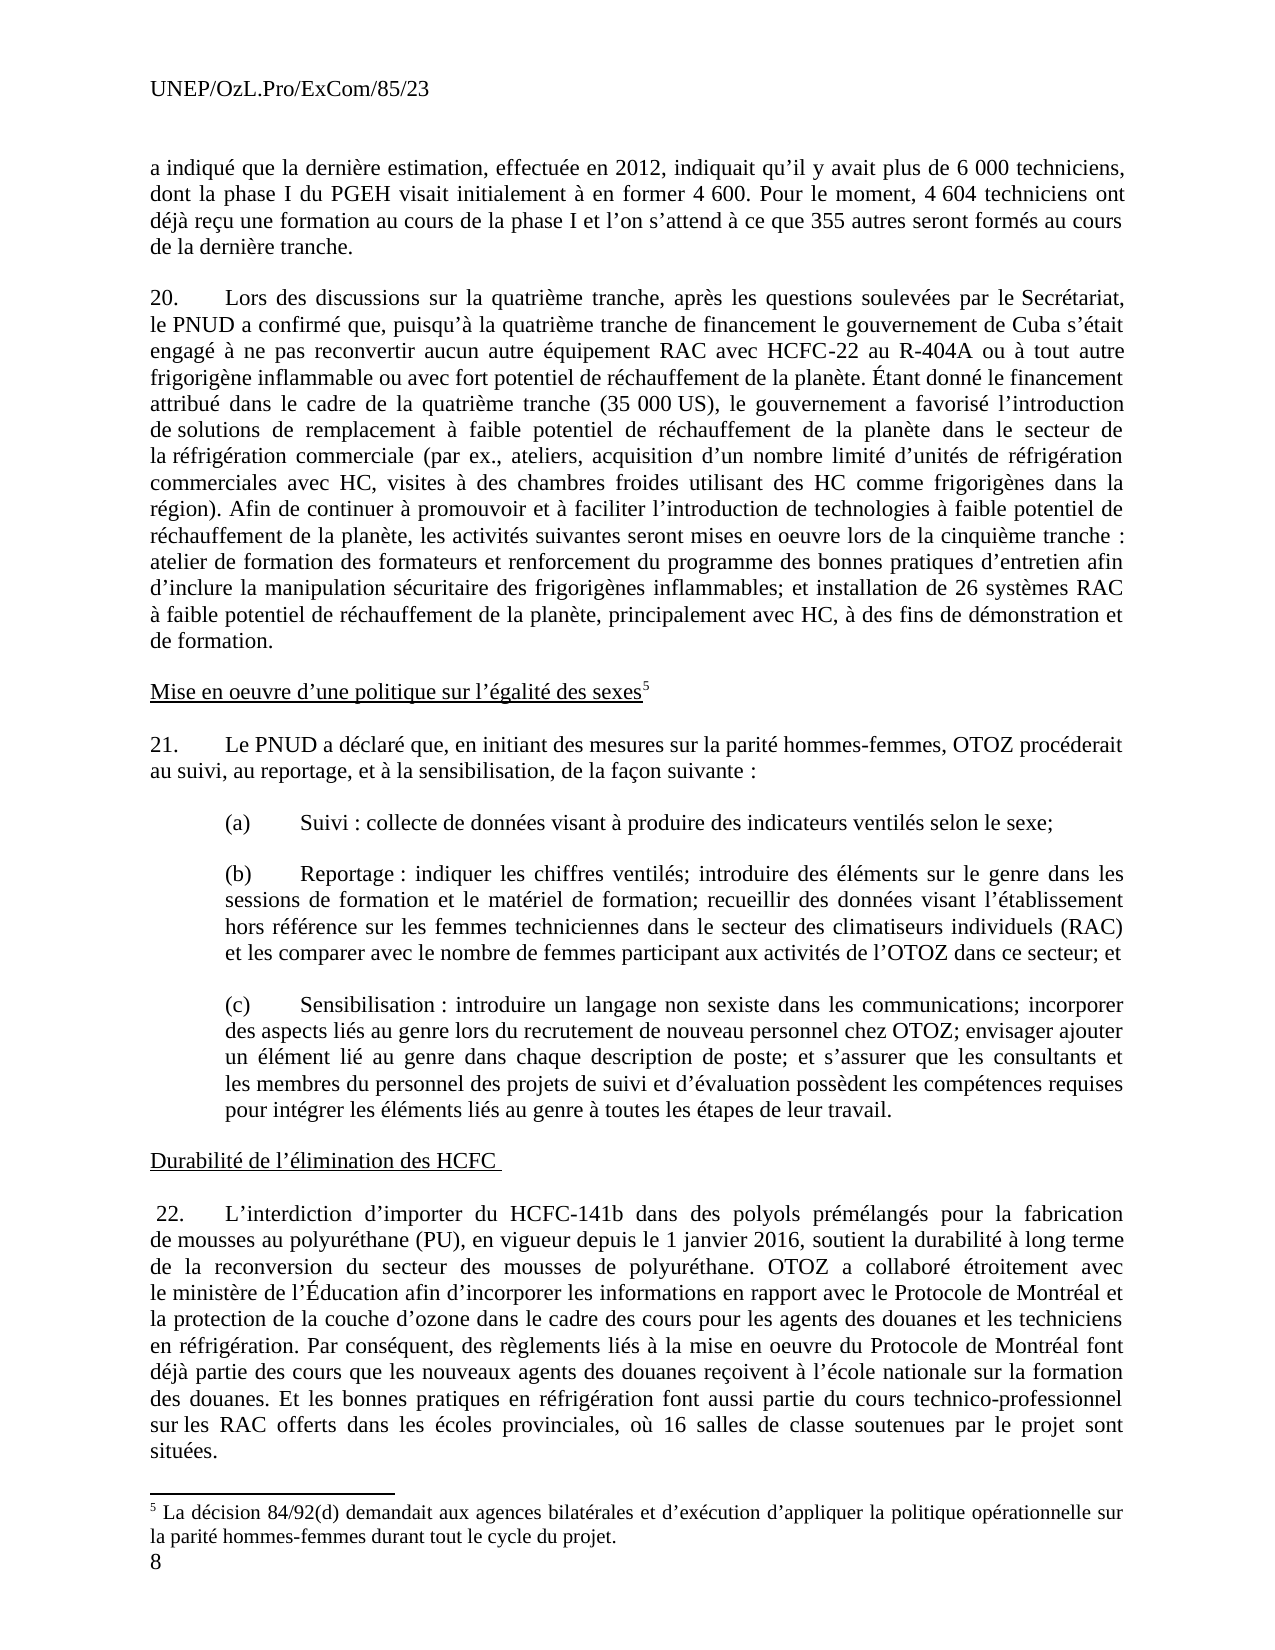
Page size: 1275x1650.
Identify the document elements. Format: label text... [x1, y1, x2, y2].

text Mise en oeuvre d’une politique sur l’égalité des sexes [150, 678, 1125, 705]
subtitle 20. Lors des discussions sur la quatrième tranche, après les questions soulevées par le Secrétariat, le PNUD a confirmé que, puisqu’à la quatrième tranche de financement le gouvernement de Cuba s’était engagé à ne pas reconvertir aucun autre équipement RAC avec HCFC-22 au R-404A ou à tout autre frigorigène inflammable ou avec fort potentiel de réchauffement de la planète. Étant donné le financement attribué dans le cadre de la quatrième tranche (35 000 US), le gouvernement a favorisé l’introduction de solutions de remplacement à faible potentiel de réchauffement de la planète dans le secteur de la réfrigération commerciale (par ex., ateliers, acquisition d’un nombre limité d’unités de réfrigération commerciales avec HC, visites à des chambres froides utilisant des HC comme frigorigènes dans la région). Afin de continuer à promouvoir et à faciliter l’introduction de technologies à faible potentiel de réchauffement de la planète, les activités suivantes seront mises en oeuvre lors de la cinquième tranche : atelier de formation des formateurs et renforcement du programme des bonnes pratiques d’entretien afin d’inclure la manipulation sécuritaire des frigorigènes inflammables; et installation de 26 systèmes RAC à faible potentiel de réchauffement de la planète, principalement avec HC, à des fins de démonstration et de formation. [150, 284, 1125, 653]
subtitle (c) Sensibilisation : introduire un langage non sexiste dans les communications; incorporer des aspects liés au genre lors du recrutement de nouveau personnel chez OTOZ; envisager ajouter un élément lié au genre dans chaque description de poste; et s’assurer que les consultants et les membres du personnel des projets de suivi et d’évaluation possèdent les compétences requises pour intégrer les éléments liés au genre à toutes les étapes de leur travail. [225, 991, 1125, 1122]
subtitle 22. L’interdiction d’importer du HCFC-141b dans des polyols prémélangés pour la fabrication de mousses au polyuréthane (PU), en vigueur depuis le 1 janvier 2016, soutient la durabilité à long terme de la reconversion du secteur des mousses de polyuréthane. OTOZ a collaboré étroitement avec le ministère de l’Éducation afin d’incorporer les informations en rapport avec le Protocole de Montréal et la protection de la couche d’ozone dans le cadre des cours pour les agents des douanes et les techniciens en réfrigération. Par conséquent, des règlements liés à la mise en oeuvre du Protocole de Montréal font déjà partie des cours que les nouveaux agents des douanes reçoivent à l’école nationale sur la formation des douanes. Et les bonnes pratiques en réfrigération font aussi partie du cours technico-professionnel sur les RAC offerts dans les écoles provinciales, où 16 salles de classe soutenues par le projet sont situées. [150, 1200, 1125, 1464]
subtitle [150, 154, 1125, 259]
subtitle 21. Le PNUD a déclaré que, en initiant des mesures sur la parité hommes-femmes, OTOZ procéderait au suivi, au reportage, et à la sensibilisation, de la façon suivante : [150, 731, 1125, 784]
subtitle (b) Reportage : indiquer les chiffres ventilés; introduire des éléments sur le genre dans les sessions de formation et le matériel de formation; recueillir des données visant l’établissement hors référence sur les femmes techniciennes dans le secteur des climatiseurs individuels (RAC) et les comparer avec le nombre de femmes participant aux activités de l’OTOZ dans ce secteur; et [225, 860, 1125, 966]
text Durabilité de l’élimination des HCFC [150, 1147, 1125, 1174]
subtitle (a) Suivi : collecte de données visant à produire des indicateurs ventilés selon le sexe; [225, 809, 1125, 835]
